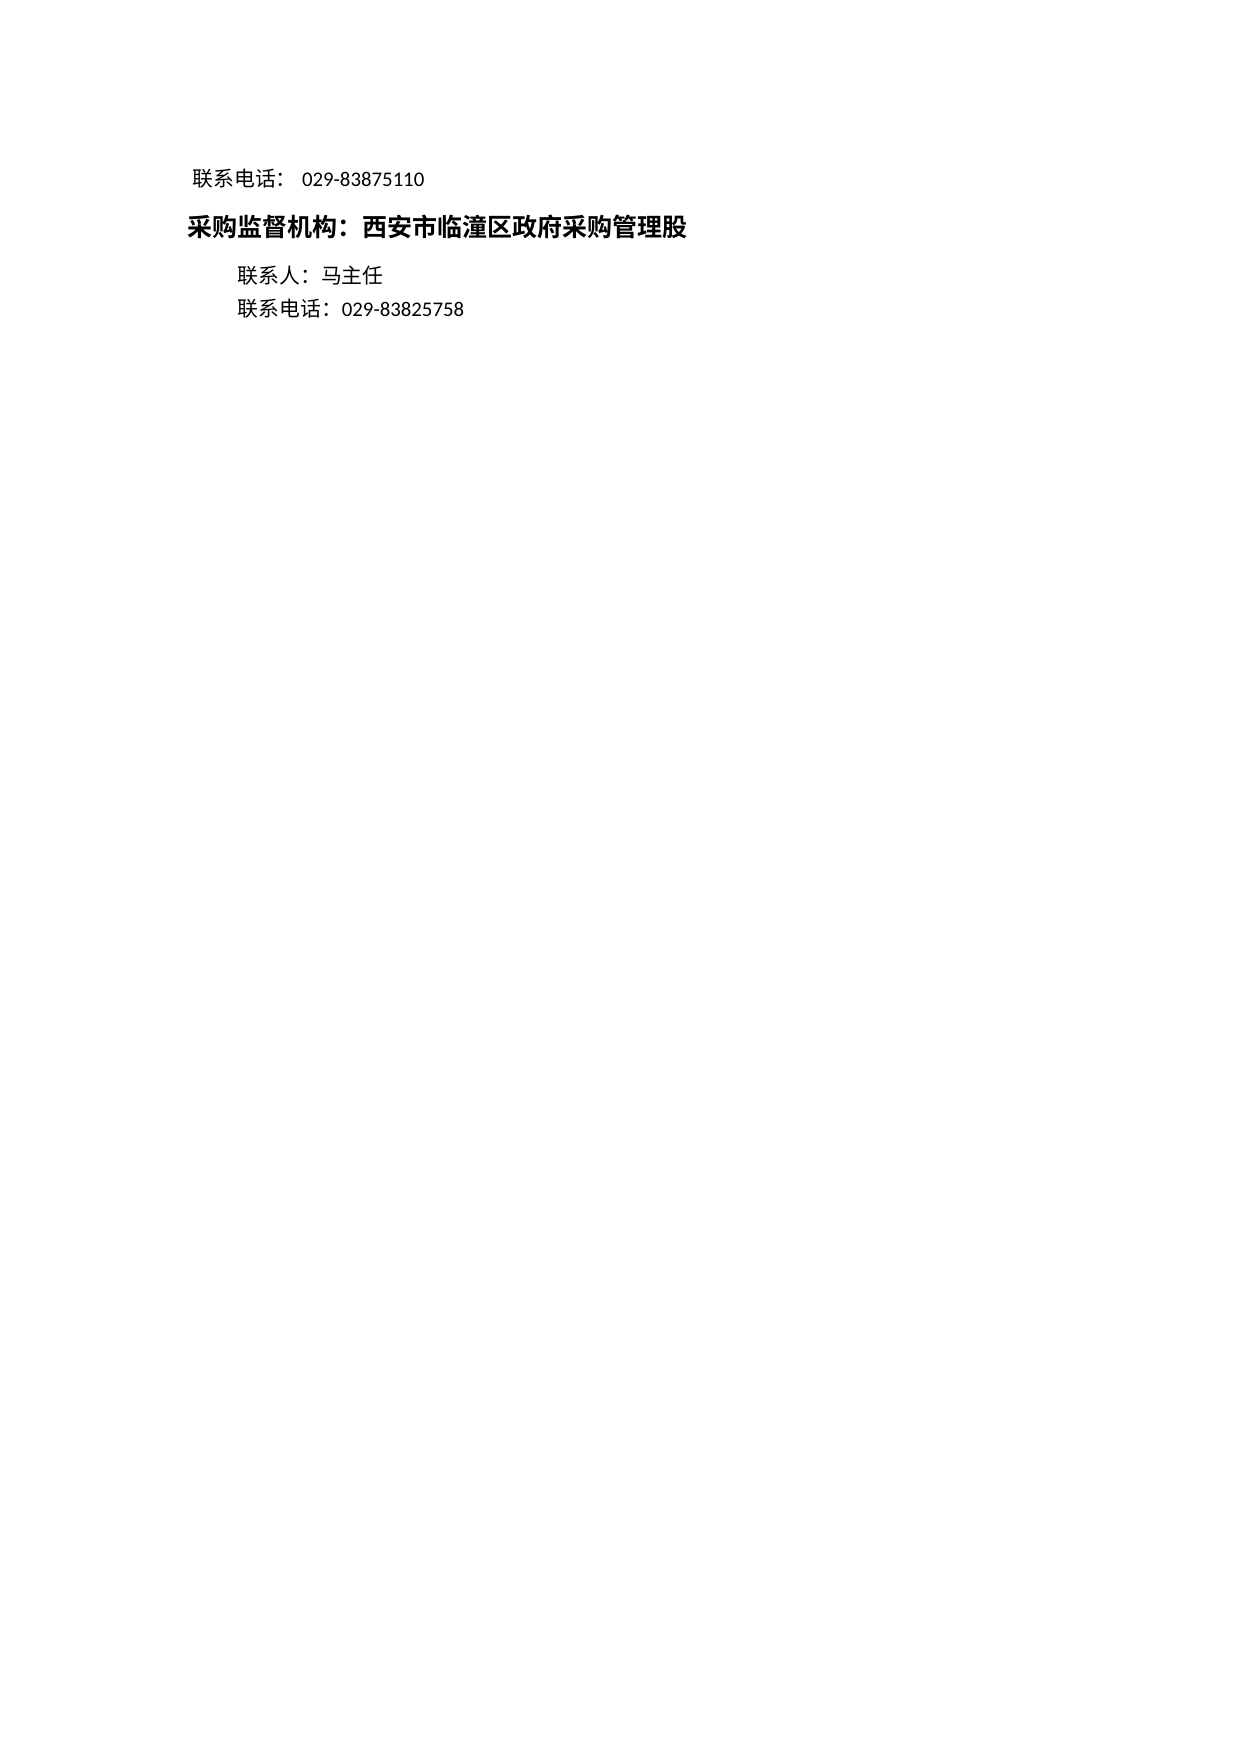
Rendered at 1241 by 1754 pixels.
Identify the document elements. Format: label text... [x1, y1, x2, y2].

text 采购监督机构：西安市临潼区政府采购管理股 [187, 194, 1053, 259]
text 联系人：马主任 [187, 259, 1053, 292]
text 联系电话： 029-83875110 [187, 162, 1053, 194]
text 联系电话：029-83825758 [187, 292, 1053, 324]
